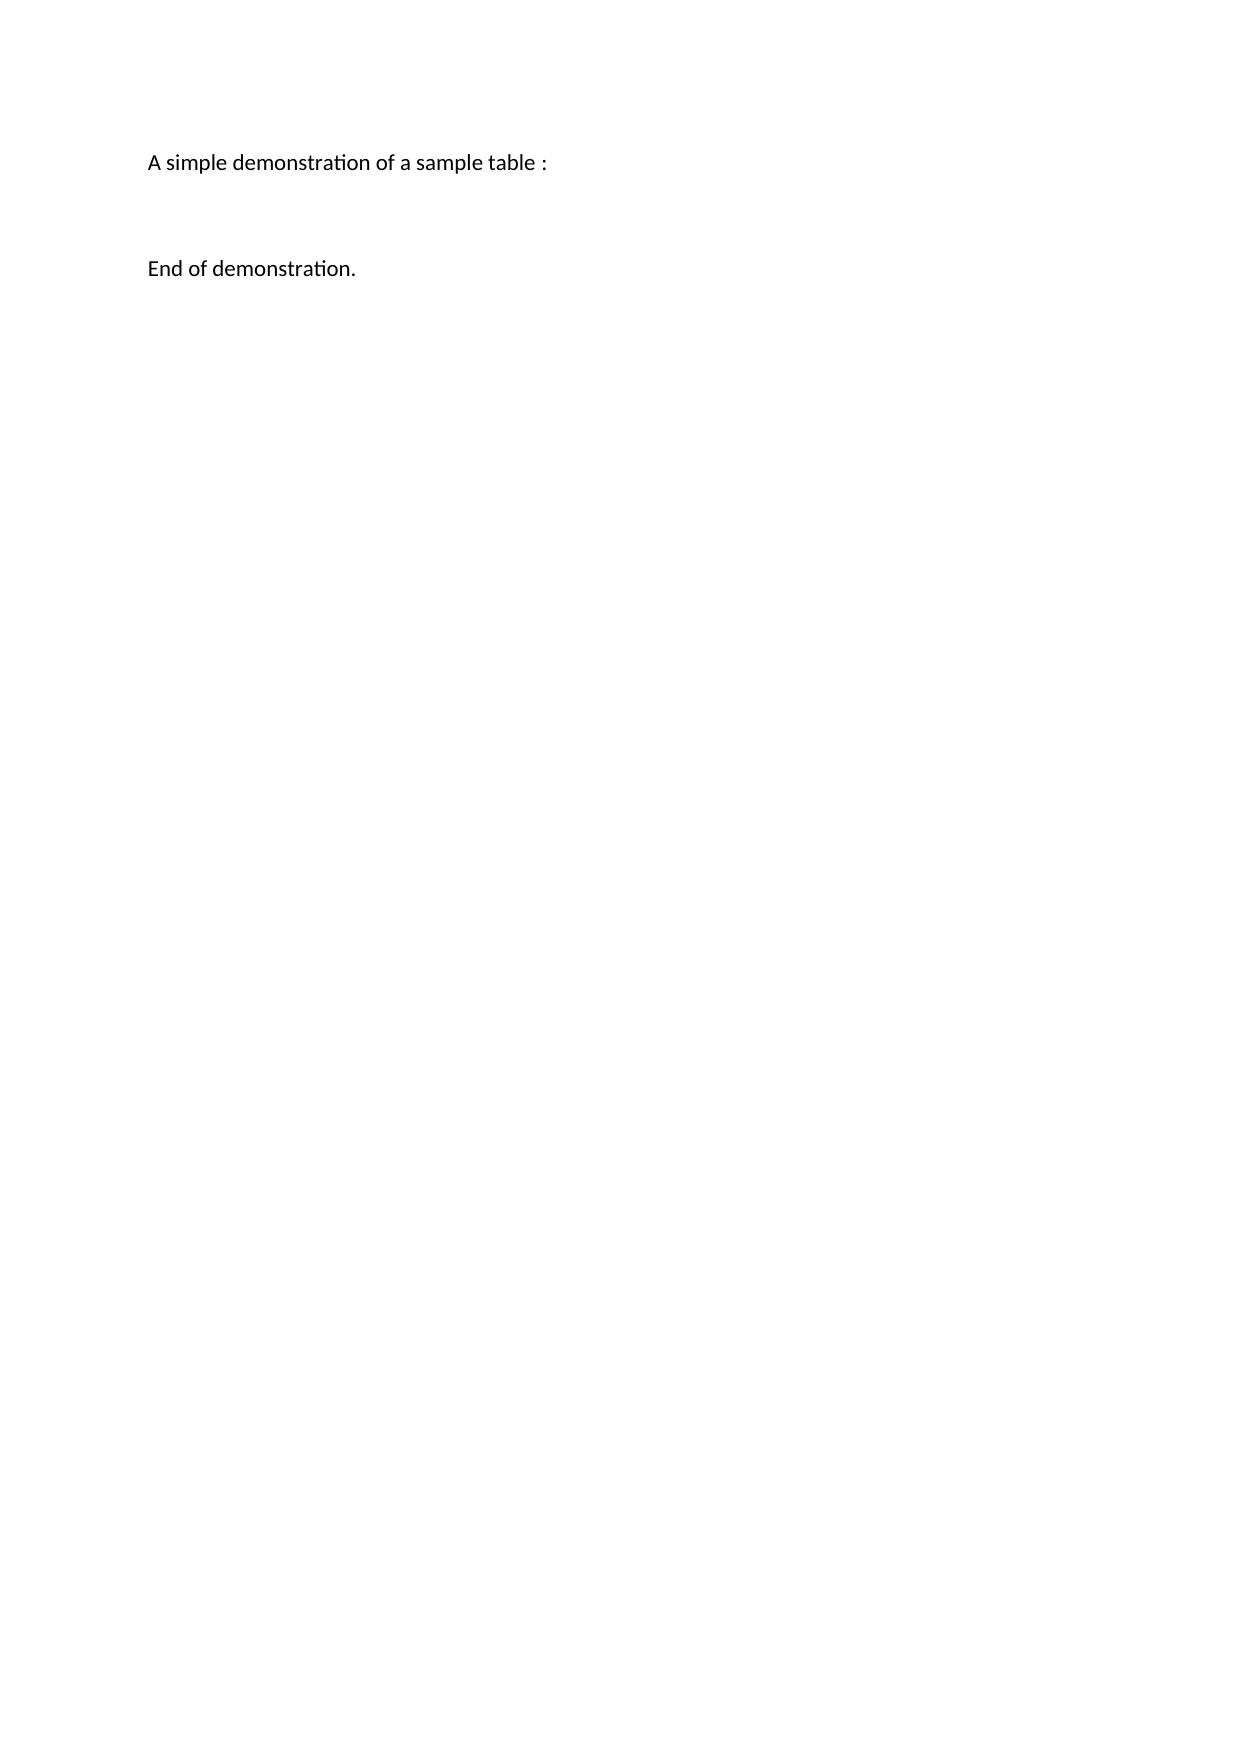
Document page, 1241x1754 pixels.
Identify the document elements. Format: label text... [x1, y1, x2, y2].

text A simple demonstration of a sample table : [148, 148, 1093, 176]
text End of demonstration. [148, 254, 1093, 282]
